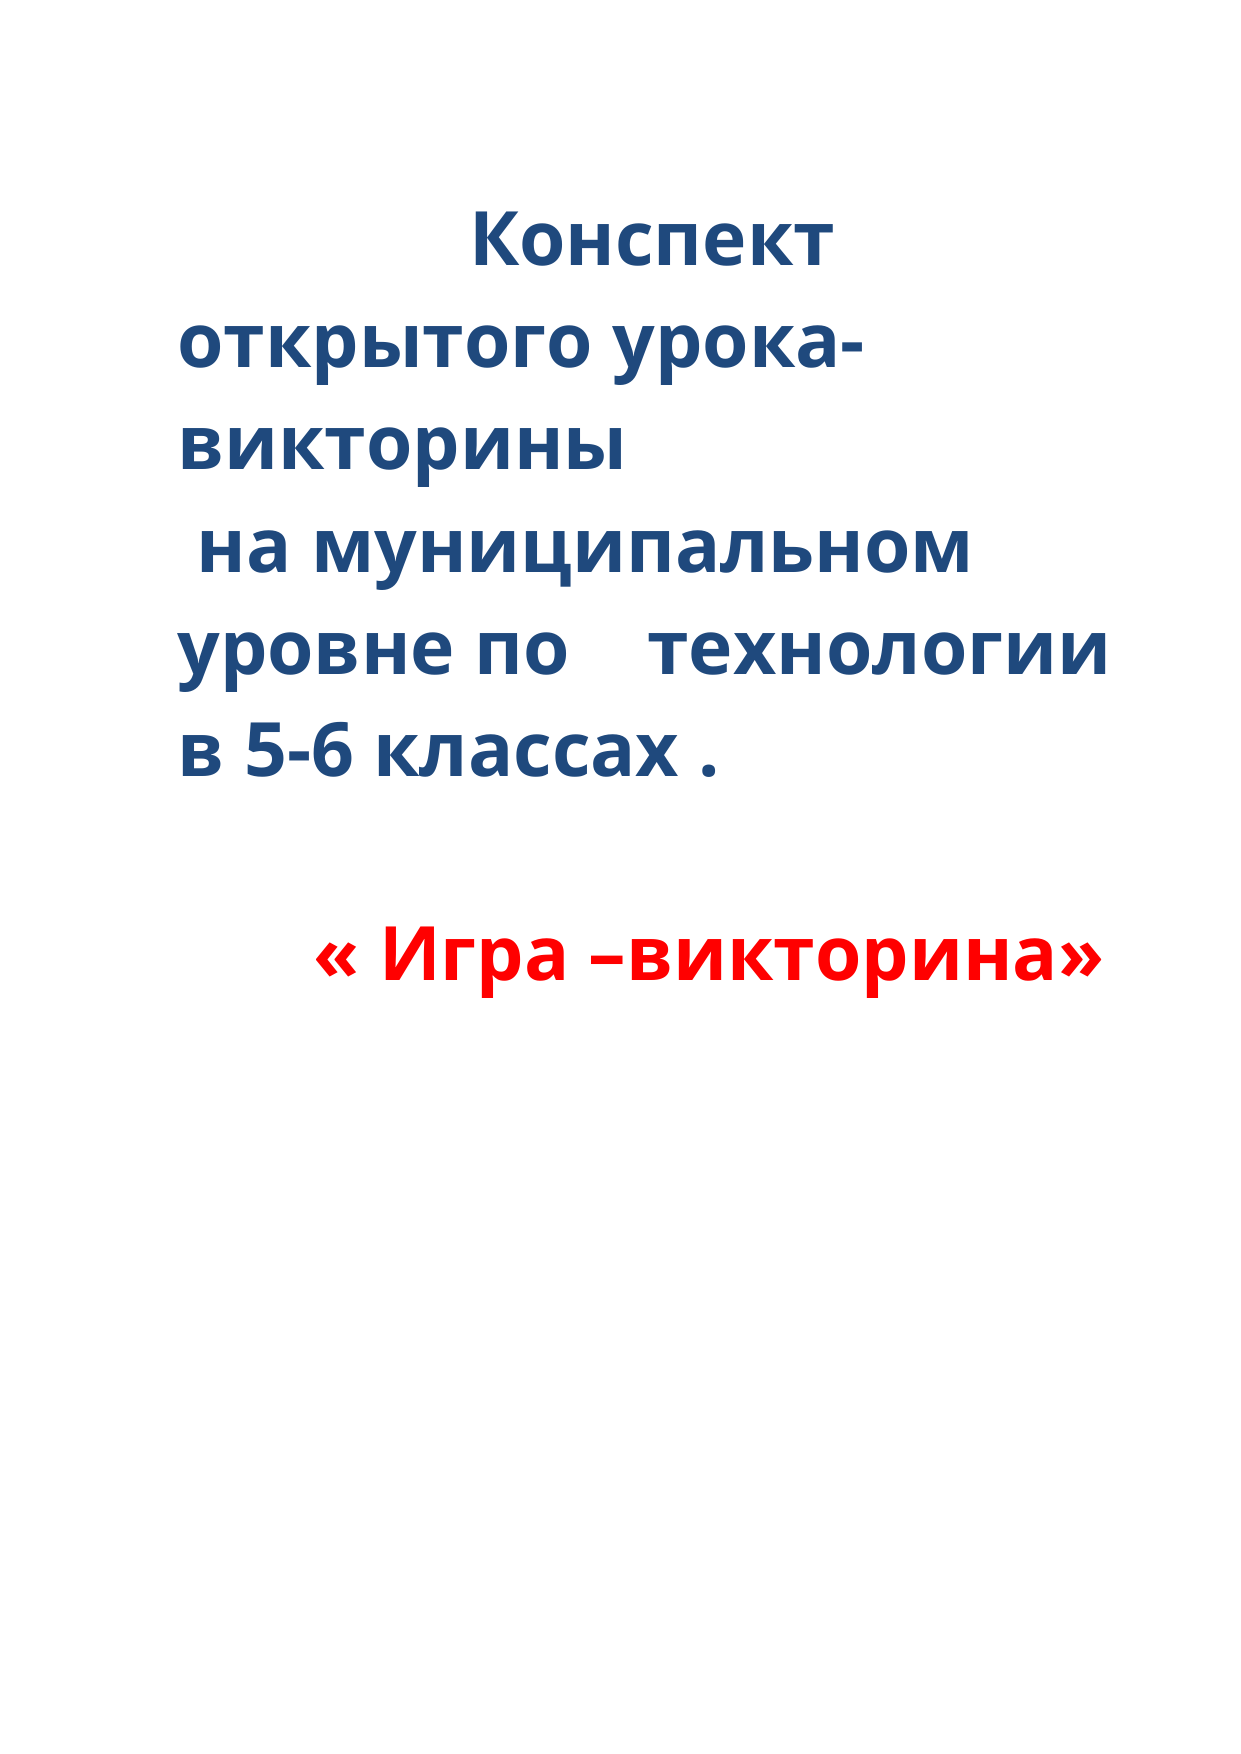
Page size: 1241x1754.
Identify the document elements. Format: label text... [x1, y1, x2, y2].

text « Игра –викторина» [177, 901, 1152, 1003]
text Конспект [177, 185, 1152, 287]
text открытого урока-викторины [177, 287, 1152, 492]
text на муниципальном уровне по технологии в 5-6 классах . [177, 492, 1152, 798]
